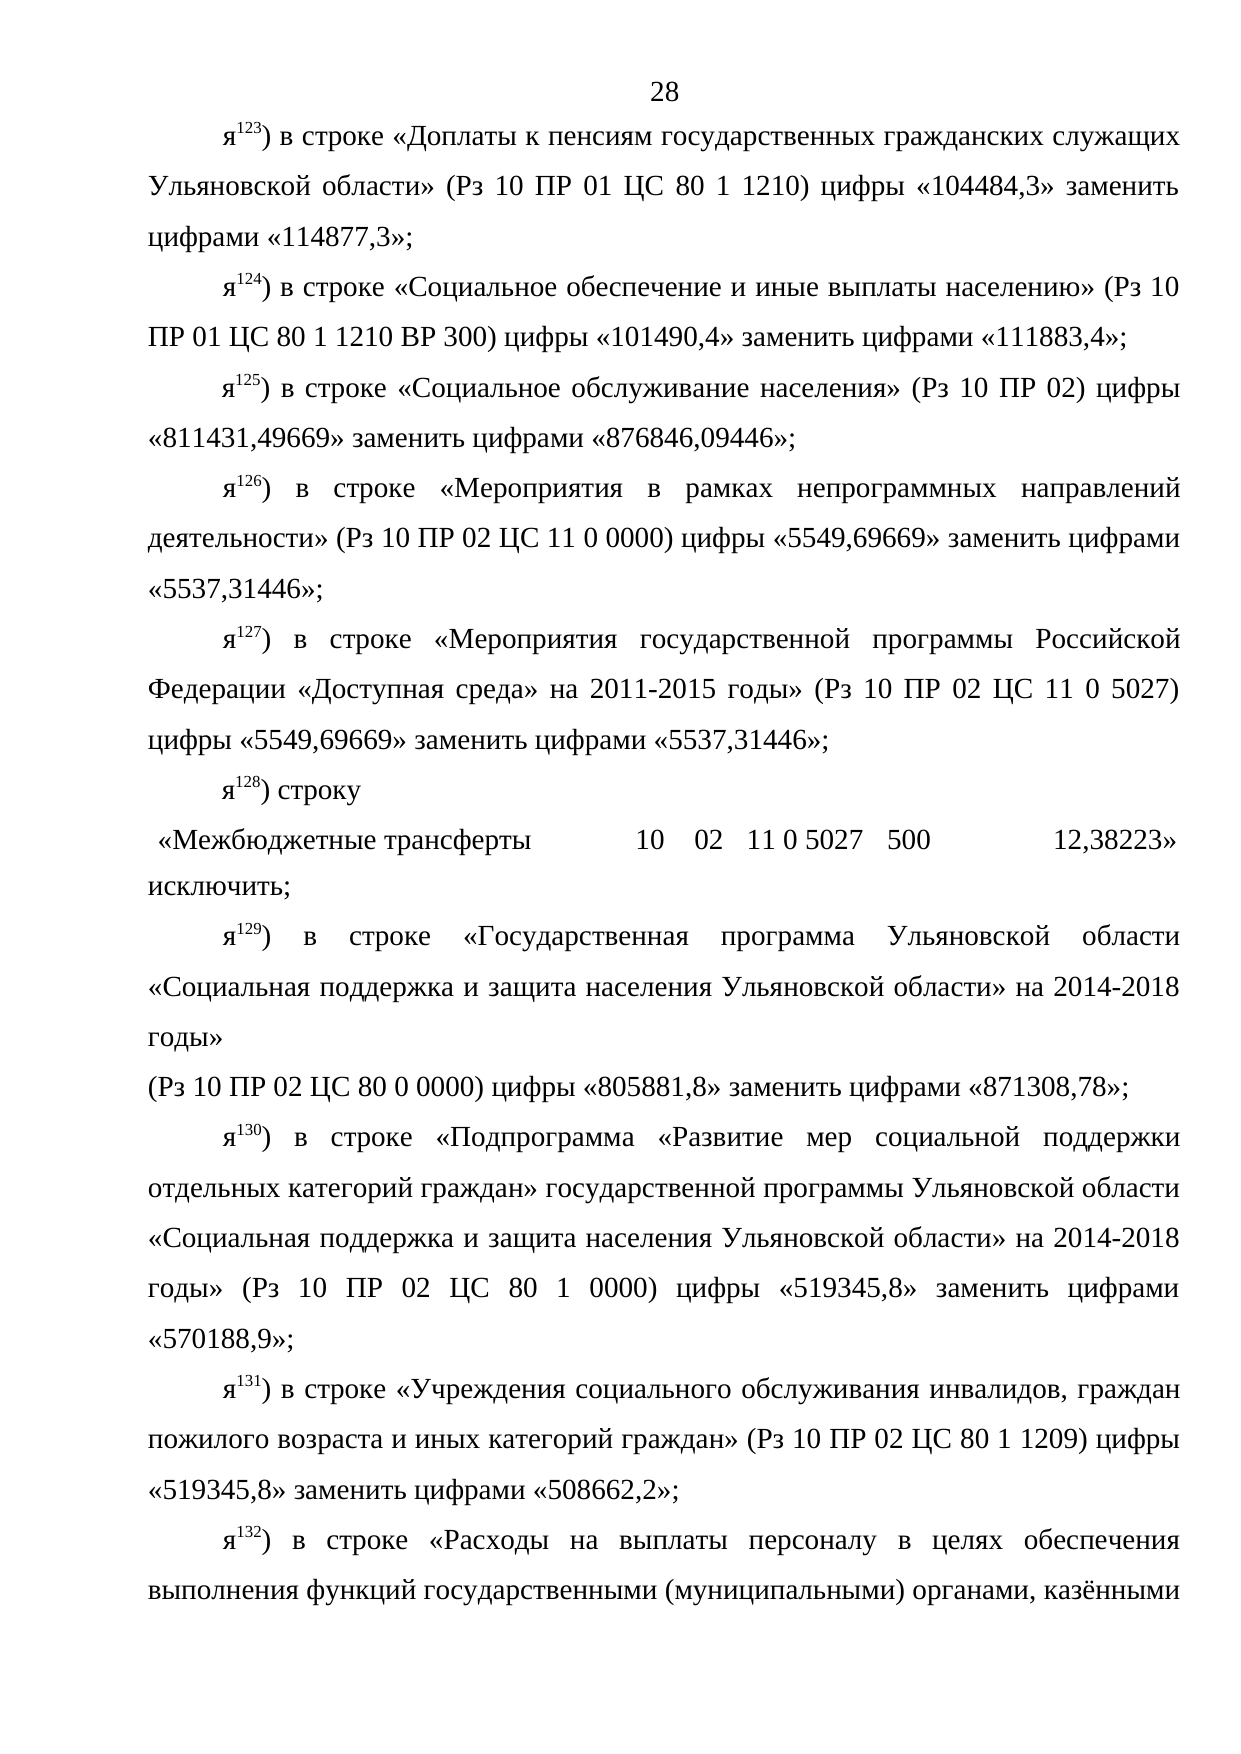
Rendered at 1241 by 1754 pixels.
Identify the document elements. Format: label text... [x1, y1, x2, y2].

text я130) в строке «Подпрограмма «Развитие мер социальной поддержки отдельных категорий граждан» государственной программы Ульяновской области «Социальная поддержка и защита населения Ульяновской области» на 2014-2018 годы» (Рз 10 ПР 02 ЦС 80 1 0000) цифры «519345,8» заменить цифрами «570188,9»; [148, 1119, 1181, 1354]
table_header 10 [620, 823, 679, 868]
text я129) в строке «Государственная программа Ульяновской области «Социальная поддержка и защита населения Ульяновской области» на 2014-2018 годы» (Рз 10 ПР 02 ЦС 80 0 0000) цифры «805881,8» заменить цифрами «871308,78»; [148, 918, 1181, 1103]
table_header 500 [871, 823, 946, 868]
text я128) строку [148, 772, 1181, 806]
text я131) в строке «Учреждения социального обслуживания инвалидов, граждан пожилого возраста и иных категорий граждан» (Рз 10 ПР 02 ЦС 80 1 1209) цифры «519345,8» заменить цифрами «508662,2»; [148, 1371, 1181, 1505]
table_header 12,38223» [946, 823, 1188, 868]
text я126) в строке «Мероприятия в рамках непрограммных направлений деятельности» (Рз 10 ПР 02 ЦС 11 0 0000) цифры «5549,69669» заменить цифрами «5537,31446»; [148, 470, 1181, 604]
text я124) в строке «Социальное обеспечение и иные выплаты населению» (Рз 10 ПР 01 ЦС 80 1 1210 ВР 300) цифры «101490,4» заменить цифрами «111883,4»; [148, 269, 1181, 353]
table_header «Межбюджетные трансферты [146, 823, 620, 868]
text я127) в строке «Мероприятия государственной программы Российской Федерации «Доступная среда» на 2011-2015 годы» (Рз 10 ПР 02 ЦС 11 0 5027) цифры «5549,69669» заменить цифрами «5537,31446»; [148, 621, 1181, 755]
text я123) в строке «Доплаты к пенсиям государственных гражданских служащих Ульяновской области» (Рз 10 ПР 01 ЦС 80 1 1210) цифры «104484,3» заменить цифрами «114877,3»; [148, 118, 1181, 252]
text я125) в строке «Социальное обслуживание населения» (Рз 10 ПР 02) цифры «811431,49669» заменить цифрами «876846,09446»; [148, 370, 1181, 453]
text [148, 1522, 1181, 1606]
table_header 02 [679, 823, 738, 868]
text исключить; [148, 868, 1181, 902]
table_header 11 0 5027 [738, 823, 871, 868]
